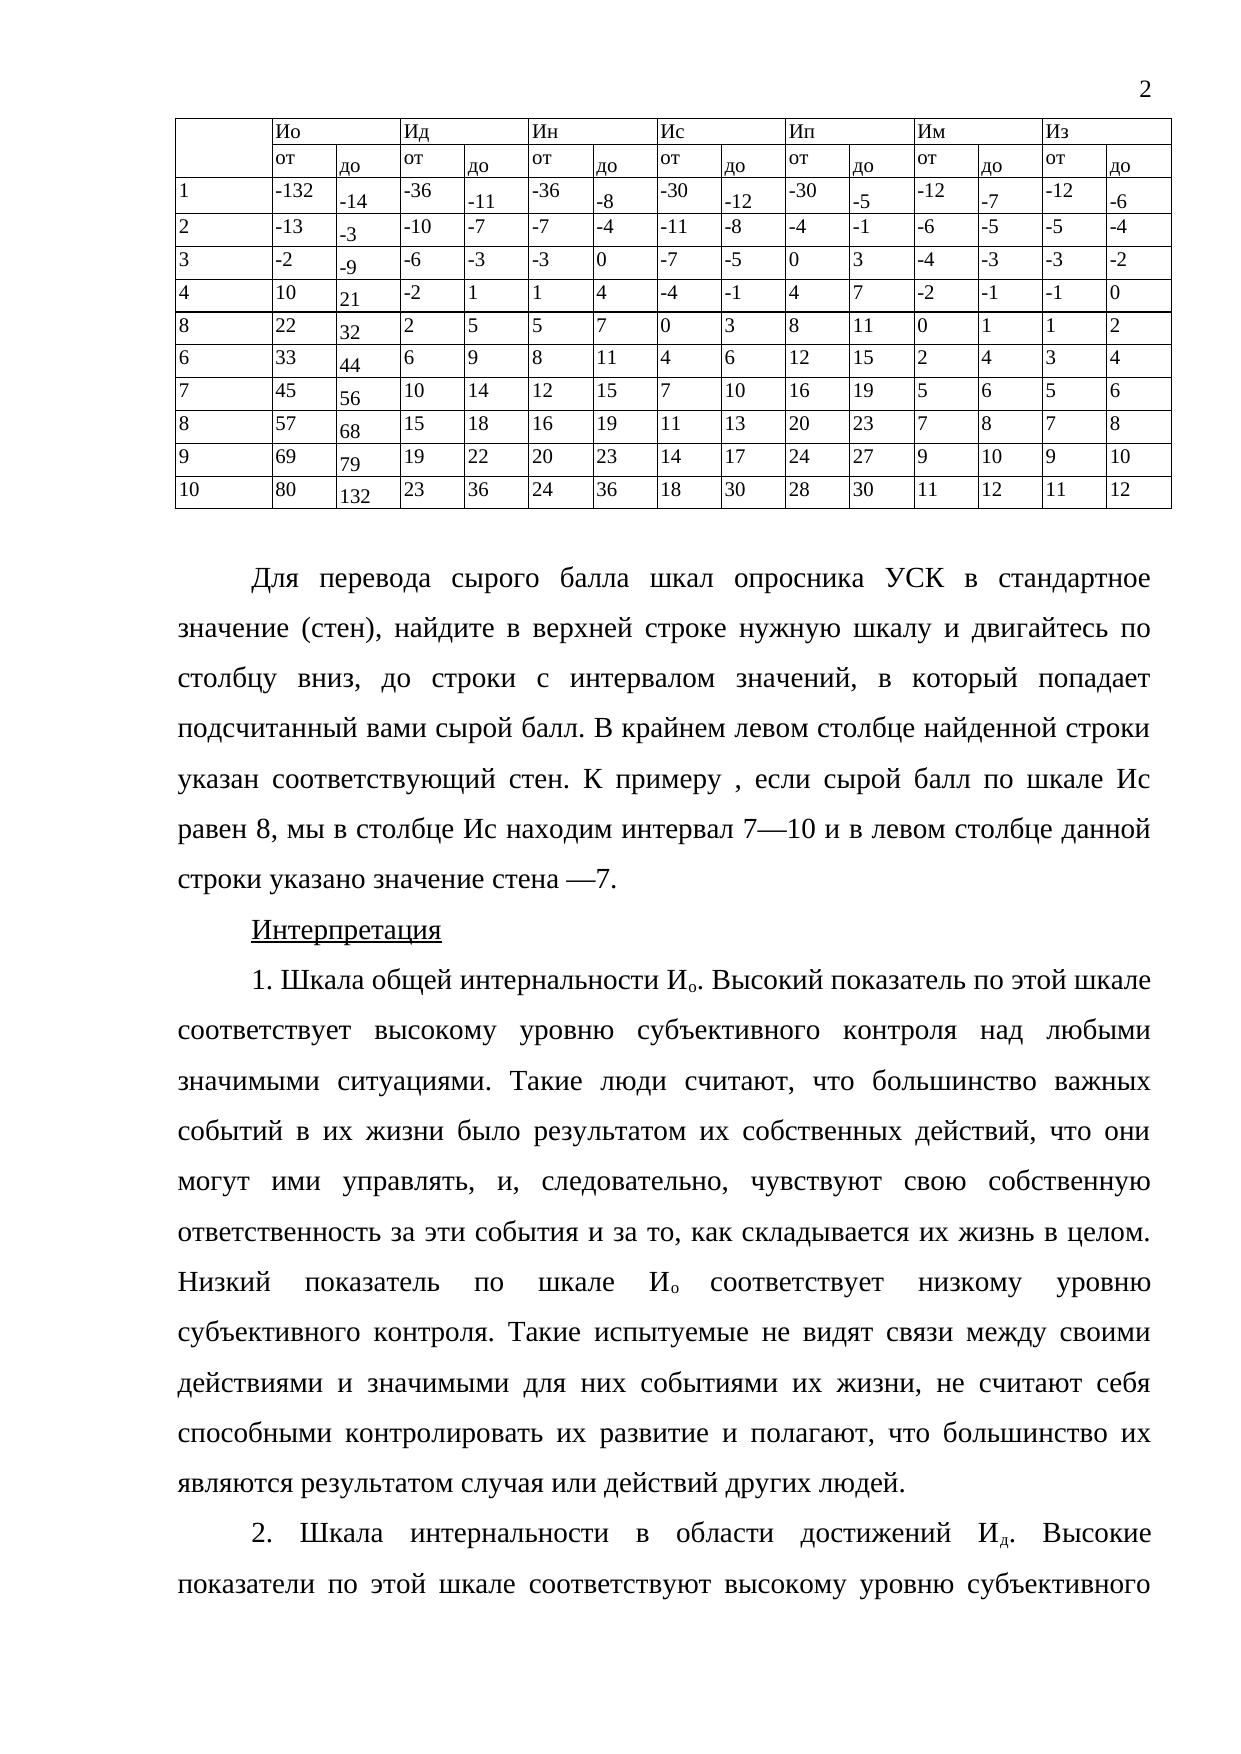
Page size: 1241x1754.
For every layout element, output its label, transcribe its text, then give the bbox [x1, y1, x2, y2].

table_cell -3 [1043, 247, 1106, 279]
table_cell 23 [850, 411, 914, 443]
table_cell -3 [337, 214, 400, 246]
table_cell -3 [979, 247, 1042, 279]
table_cell 0 [1107, 280, 1171, 311]
table_cell 2 [401, 313, 464, 344]
table_cell от [915, 145, 978, 177]
table_cell 9 [465, 345, 528, 377]
table_cell 6 [1107, 378, 1171, 410]
table_cell 5 [529, 313, 593, 344]
table_cell 21 [337, 280, 400, 311]
table_cell 1 [529, 280, 593, 311]
table_header Из [1043, 119, 1171, 144]
table_cell 20 [786, 411, 849, 443]
table_cell 24 [529, 477, 593, 508]
table_cell 7 [915, 411, 978, 443]
table_cell -13 [273, 214, 336, 246]
table_cell 0 [594, 247, 657, 279]
table_header Им [915, 119, 1042, 144]
table_cell 19 [401, 444, 464, 476]
table_cell 6 [401, 345, 464, 377]
table_header Ид [401, 119, 528, 144]
table_cell 45 [273, 378, 336, 410]
table_cell 23 [401, 477, 464, 508]
table_cell 19 [850, 378, 914, 410]
table_cell -1 [1043, 280, 1106, 311]
table_cell -7 [529, 214, 593, 246]
table_cell 80 [273, 477, 336, 508]
table_cell 132 [337, 477, 400, 508]
table_cell 7 [176, 378, 272, 410]
table_header Ип [786, 119, 914, 144]
table_cell -3 [529, 247, 593, 279]
table_cell 14 [465, 378, 528, 410]
table_cell до [337, 145, 400, 177]
table_cell -30 [786, 178, 849, 213]
table_cell 12 [529, 378, 593, 410]
table_cell от [401, 145, 464, 177]
table_cell 11 [915, 477, 978, 508]
table_cell 10 [979, 444, 1042, 476]
table_cell -8 [594, 178, 657, 213]
table_cell 1 [176, 178, 272, 213]
table_cell -2 [915, 280, 978, 311]
table_cell 10 [273, 280, 336, 311]
table_cell -1 [979, 280, 1042, 311]
table_cell 32 [337, 313, 400, 344]
table_cell 4 [786, 280, 849, 311]
table_cell 10 [1107, 444, 1171, 476]
table_cell 6 [722, 345, 785, 377]
table_cell 6 [176, 345, 272, 377]
table_cell 4 [979, 345, 1042, 377]
table_cell 2 [1107, 313, 1171, 344]
table_cell 11 [658, 411, 721, 443]
table_cell 11 [1043, 477, 1106, 508]
text Для перевода сырого балла шкал опросника УСК в стандартное значение (стен), найдите в верхней строке нужную шкалу и двигайтесь по столбцу вниз, до строки с интервалом значений, в который попадает подсчитанный вами сырой балл. В крайнем левом столбце найденной строки указан соответствующий стен. К примеру , если сырой балл по шкале Ис равен 8, мы в столбце Ис находим интервал 7—10 и в левом столбце данной строки указано значение стена —7. [177, 560, 1152, 895]
table_cell 11 [594, 345, 657, 377]
table_cell 28 [786, 477, 849, 508]
table_cell 3 [722, 313, 785, 344]
table_cell до [979, 145, 1042, 177]
table_header [176, 119, 272, 177]
table_cell -30 [658, 178, 721, 213]
table_cell -4 [594, 214, 657, 246]
table_cell от [1043, 145, 1106, 177]
table_cell 15 [401, 411, 464, 443]
table_cell 9 [915, 444, 978, 476]
table_cell -2 [401, 280, 464, 311]
table_cell до [594, 145, 657, 177]
table_cell 10 [401, 378, 464, 410]
table_cell 12 [979, 477, 1042, 508]
table_cell от [658, 145, 721, 177]
table_cell 5 [465, 313, 528, 344]
table_cell 4 [176, 280, 272, 311]
table_cell 16 [786, 378, 849, 410]
table_cell 2 [176, 214, 272, 246]
table_cell 11 [850, 313, 914, 344]
text 1. Шкала общей интернальности Ио. Высокий показатель по этой шкале соответствует высокому уровню субъективного контроля над любыми значимыми ситуациями. Такие люди считают, что большинство важных событий в их жизни было результатом их собственных действий, что они могут ими управлять, и, следовательно, чувствуют свою собственную ответственность за эти события и за то, как складывается их жизнь в целом. Низкий показатель по шкале Ио соответствует низкому уровню субъективного контроля. Такие испытуемые не видят связи между своими действиями и значимыми для них событиями их жизни, не считают себя способными контролировать их развитие и полагают, что большинство их являются результатом случая или действий других людей. [177, 962, 1152, 1499]
table_cell от [529, 145, 593, 177]
table_cell 8 [176, 313, 272, 344]
table_cell 30 [722, 477, 785, 508]
table_cell 0 [915, 313, 978, 344]
table_cell 15 [850, 345, 914, 377]
table_cell -14 [337, 178, 400, 213]
table_cell 8 [979, 411, 1042, 443]
table_cell 5 [1043, 378, 1106, 410]
table_cell -12 [722, 178, 785, 213]
table_cell 4 [1107, 345, 1171, 377]
table_cell 16 [529, 411, 593, 443]
table_header Ис [658, 119, 785, 144]
table_cell 44 [337, 345, 400, 377]
table_cell -4 [658, 280, 721, 311]
table_cell 33 [273, 345, 336, 377]
table_cell -6 [401, 247, 464, 279]
table_cell -11 [658, 214, 721, 246]
table_cell -6 [1107, 178, 1171, 213]
table_cell -8 [722, 214, 785, 246]
table_cell 27 [850, 444, 914, 476]
table_cell -3 [465, 247, 528, 279]
table_cell до [722, 145, 785, 177]
table_cell -5 [1043, 214, 1106, 246]
table_cell 9 [176, 444, 272, 476]
table_cell -5 [979, 214, 1042, 246]
table_cell 8 [1107, 411, 1171, 443]
table_cell до [850, 145, 914, 177]
table_cell 7 [1043, 411, 1106, 443]
table_cell 36 [465, 477, 528, 508]
table_cell 7 [594, 313, 657, 344]
table_cell -7 [465, 214, 528, 246]
table_header Ио [273, 119, 400, 144]
table_cell 68 [337, 411, 400, 443]
table_cell 79 [337, 444, 400, 476]
table_cell -11 [465, 178, 528, 213]
table_cell 23 [594, 444, 657, 476]
table_header Ин [529, 119, 657, 144]
table_cell 24 [786, 444, 849, 476]
table_cell 14 [658, 444, 721, 476]
table_cell 0 [658, 313, 721, 344]
table_cell 4 [594, 280, 657, 311]
table_cell -7 [658, 247, 721, 279]
table_cell 5 [915, 378, 978, 410]
table_cell 10 [176, 477, 272, 508]
table_cell -132 [273, 178, 336, 213]
table_cell -2 [1107, 247, 1171, 279]
table_cell -1 [850, 214, 914, 246]
table_cell 1 [1043, 313, 1106, 344]
table_cell 36 [594, 477, 657, 508]
table_cell 3 [850, 247, 914, 279]
table_cell 12 [1107, 477, 1171, 508]
table_cell до [1107, 145, 1171, 177]
table_cell 3 [176, 247, 272, 279]
table_cell 13 [722, 411, 785, 443]
table_cell -12 [1043, 178, 1106, 213]
table_cell -5 [722, 247, 785, 279]
table_cell -4 [915, 247, 978, 279]
table_cell 15 [594, 378, 657, 410]
table_cell 8 [529, 345, 593, 377]
table_cell 18 [465, 411, 528, 443]
table_cell -36 [401, 178, 464, 213]
table_cell -1 [722, 280, 785, 311]
table_cell -10 [401, 214, 464, 246]
table_cell 56 [337, 378, 400, 410]
table_cell 2 [915, 345, 978, 377]
table_cell 12 [786, 345, 849, 377]
table_cell 17 [722, 444, 785, 476]
table_cell 19 [594, 411, 657, 443]
table_cell 22 [273, 313, 336, 344]
table_cell 7 [658, 378, 721, 410]
table_cell 8 [786, 313, 849, 344]
table_cell -7 [979, 178, 1042, 213]
table_cell 22 [465, 444, 528, 476]
table_cell 57 [273, 411, 336, 443]
table_cell -9 [337, 247, 400, 279]
table_cell -4 [1107, 214, 1171, 246]
table_cell 8 [176, 411, 272, 443]
table_cell от [273, 145, 336, 177]
table_cell -12 [915, 178, 978, 213]
table_cell -36 [529, 178, 593, 213]
table_cell 6 [979, 378, 1042, 410]
table_cell 0 [786, 247, 849, 279]
table_cell 10 [722, 378, 785, 410]
table_cell 4 [658, 345, 721, 377]
table_cell -6 [915, 214, 978, 246]
table_cell 7 [850, 280, 914, 311]
table_cell 69 [273, 444, 336, 476]
table_cell 20 [529, 444, 593, 476]
table_cell 3 [1043, 345, 1106, 377]
table_cell 30 [850, 477, 914, 508]
table_cell до [465, 145, 528, 177]
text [177, 1516, 1152, 1599]
text Интерпретация [177, 912, 1152, 945]
table_cell 9 [1043, 444, 1106, 476]
table_cell 1 [979, 313, 1042, 344]
table_cell -5 [850, 178, 914, 213]
table_cell -4 [786, 214, 849, 246]
table_cell 1 [465, 280, 528, 311]
table_cell 18 [658, 477, 721, 508]
table_cell -2 [273, 247, 336, 279]
table_cell от [786, 145, 849, 177]
